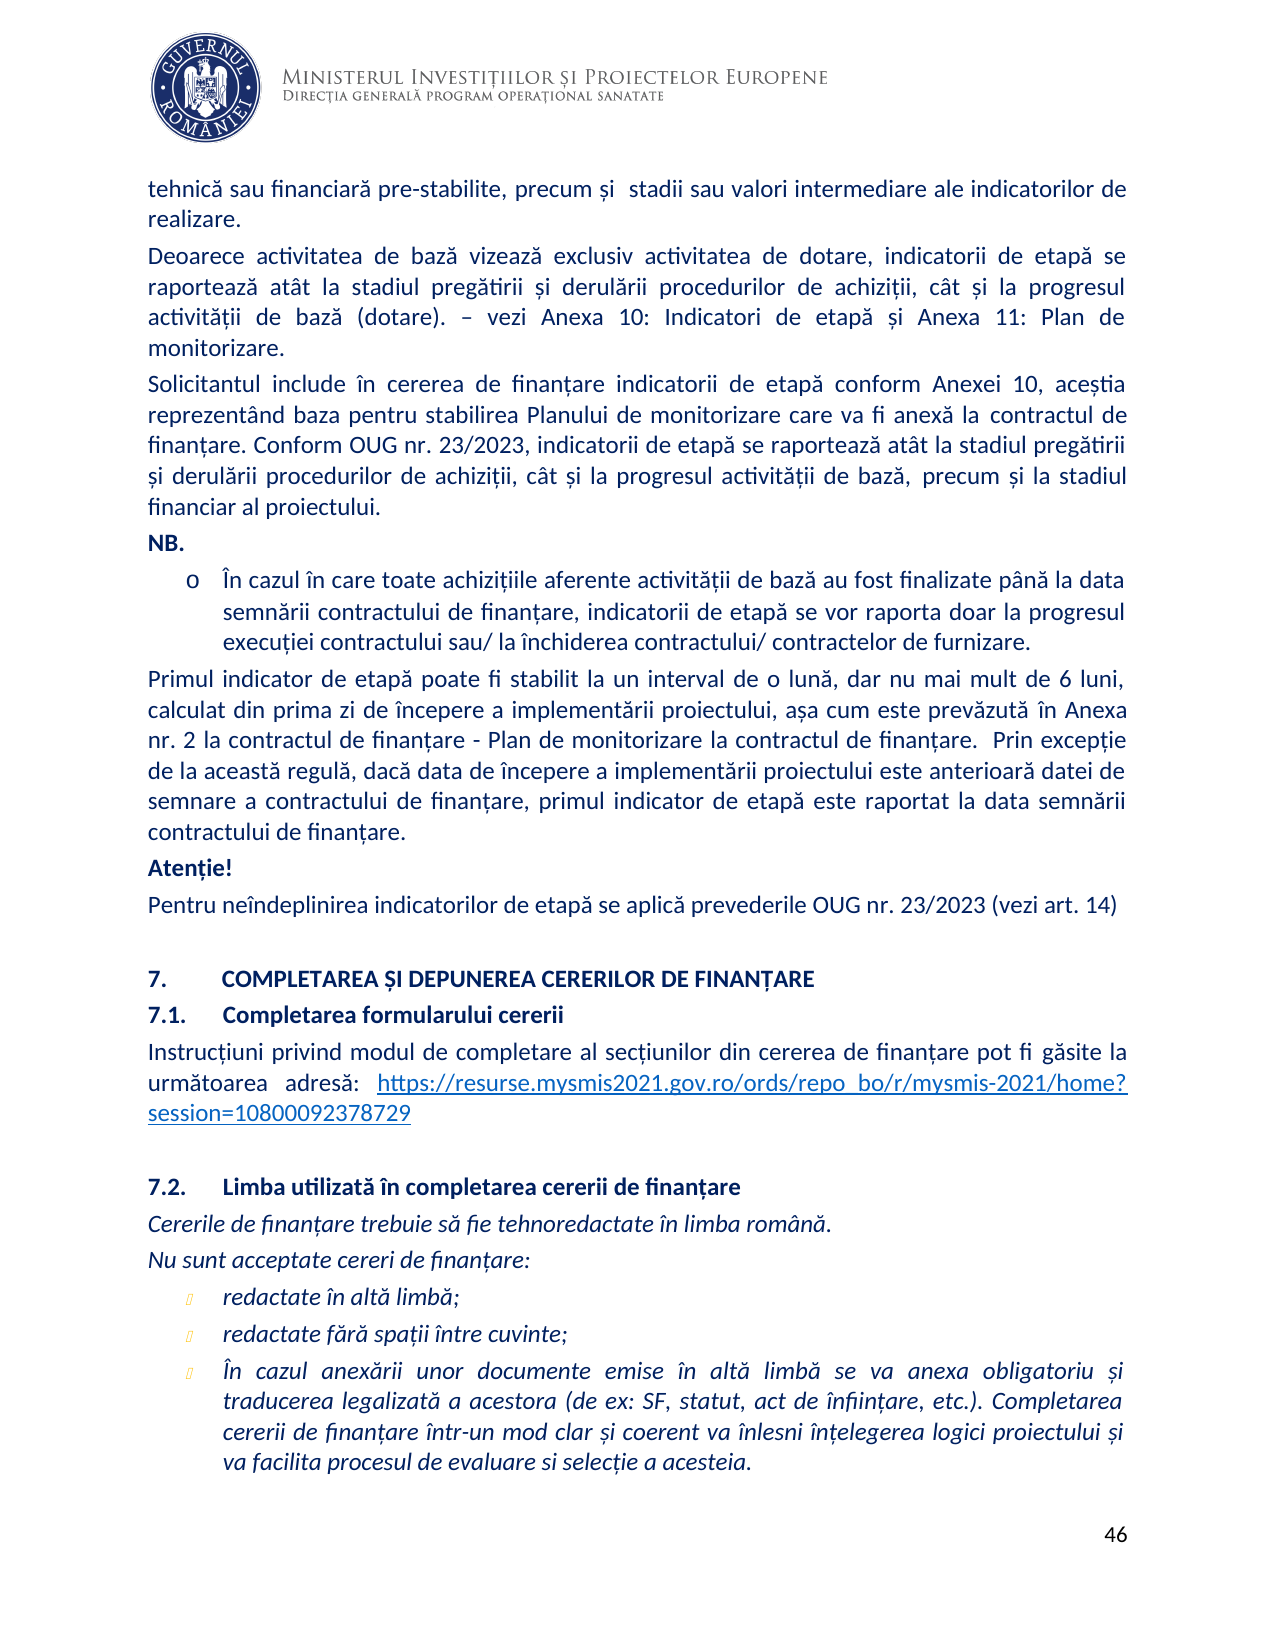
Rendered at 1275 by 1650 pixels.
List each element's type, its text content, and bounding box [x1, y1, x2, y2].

text Cererile de finanțare trebuie să fie tehnoredactate în limba română. [148, 1208, 1127, 1238]
text Deoarece activitatea de bază vizează exclusiv activitatea de dotare, indicatorii de etapă se raportează atât la stadiul pregătirii și derulării procedurilor de achiziții, cât și la progresul activității de bază (dotare). – vezi Anexa 10: Indicatori de etapă și Anexa 11: Plan de monitorizare. [148, 240, 1127, 362]
list COMPLETAREA ȘI DEPUNEREA CERERILOR DE FINANȚARE [148, 963, 1127, 993]
text Nu sunt acceptate cereri de finanțare: [148, 1244, 1127, 1275]
text NB. [148, 527, 1127, 558]
text Atenție! [148, 853, 1127, 883]
text Primul indicator de etapă poate fi stabilit la un interval de o lună, dar nu mai mult de 6 luni, calculat din prima zi de începere a implementării proiectului, așa cum este prevăzută în Anexa nr. 2 la contractul de finanțare - Plan de monitorizare la contractul de finanțare. Prin excepție de la această regulă, dacă data de începere a implementării proiectului este anterioară datei de semnare a contractului de finanțare, primul indicator de etapă este raportat la data semnării contractului de finanțare. [148, 663, 1127, 846]
list redactate fără spații între cuvinte; [185, 1318, 1127, 1349]
text Pentru neîndeplinirea indicatorilor de etapă se aplică prevederile OUG nr. 23/2023 (vezi art. 14) [148, 889, 1127, 920]
list Completarea formularului cererii [148, 1000, 1127, 1030]
picture [147, 29, 852, 145]
list Limba utilizată în completarea cererii de finanțare [148, 1171, 1127, 1202]
list În cazul în care toate achizițiile aferente activității de bază au fost finalizate până la data semnării contractului de finanțare, indicatorii de etapă se vor raporta doar la progresul execuției contractului sau/ la închiderea contractului/ contractelor de furnizare. [185, 564, 1127, 657]
text Instrucțiuni privind modul de completare al secțiunilor din cererea de finanțare pot fi găsite la următoarea adresă: https://resurse.mysmis2021.gov.ro/ords/repo_bo/r/mysmis-2021/home?session=10800092378729 [148, 1036, 1127, 1128]
text Solicitantul include în cererea de finanțare indicatorii de etapă conform Anexei 10, aceștia reprezentând baza pentru stabilirea Planului de monitorizare care va fi anexă la contractul de finanțare. Conform OUG nr. 23/2023, indicatorii de etapă se raportează atât la stadiul pregătirii şi derulării procedurilor de achiziții, cât și la progresul activității de bază, precum și la stadiul financiar al proiectului. [148, 368, 1127, 521]
list redactate în altă limbă; [185, 1281, 1127, 1312]
list În cazul anexării unor documente emise în altă limbă se va anexa obligatoriu și traducerea legalizată a acestora (de ex: SF, statut, act de înființare, etc.). Completarea cererii de finanțare într-un mod clar și coerent va înlesni înțelegerea logici proiectului și va facilita procesul de evaluare si selecție a acesteia. [185, 1355, 1127, 1477]
